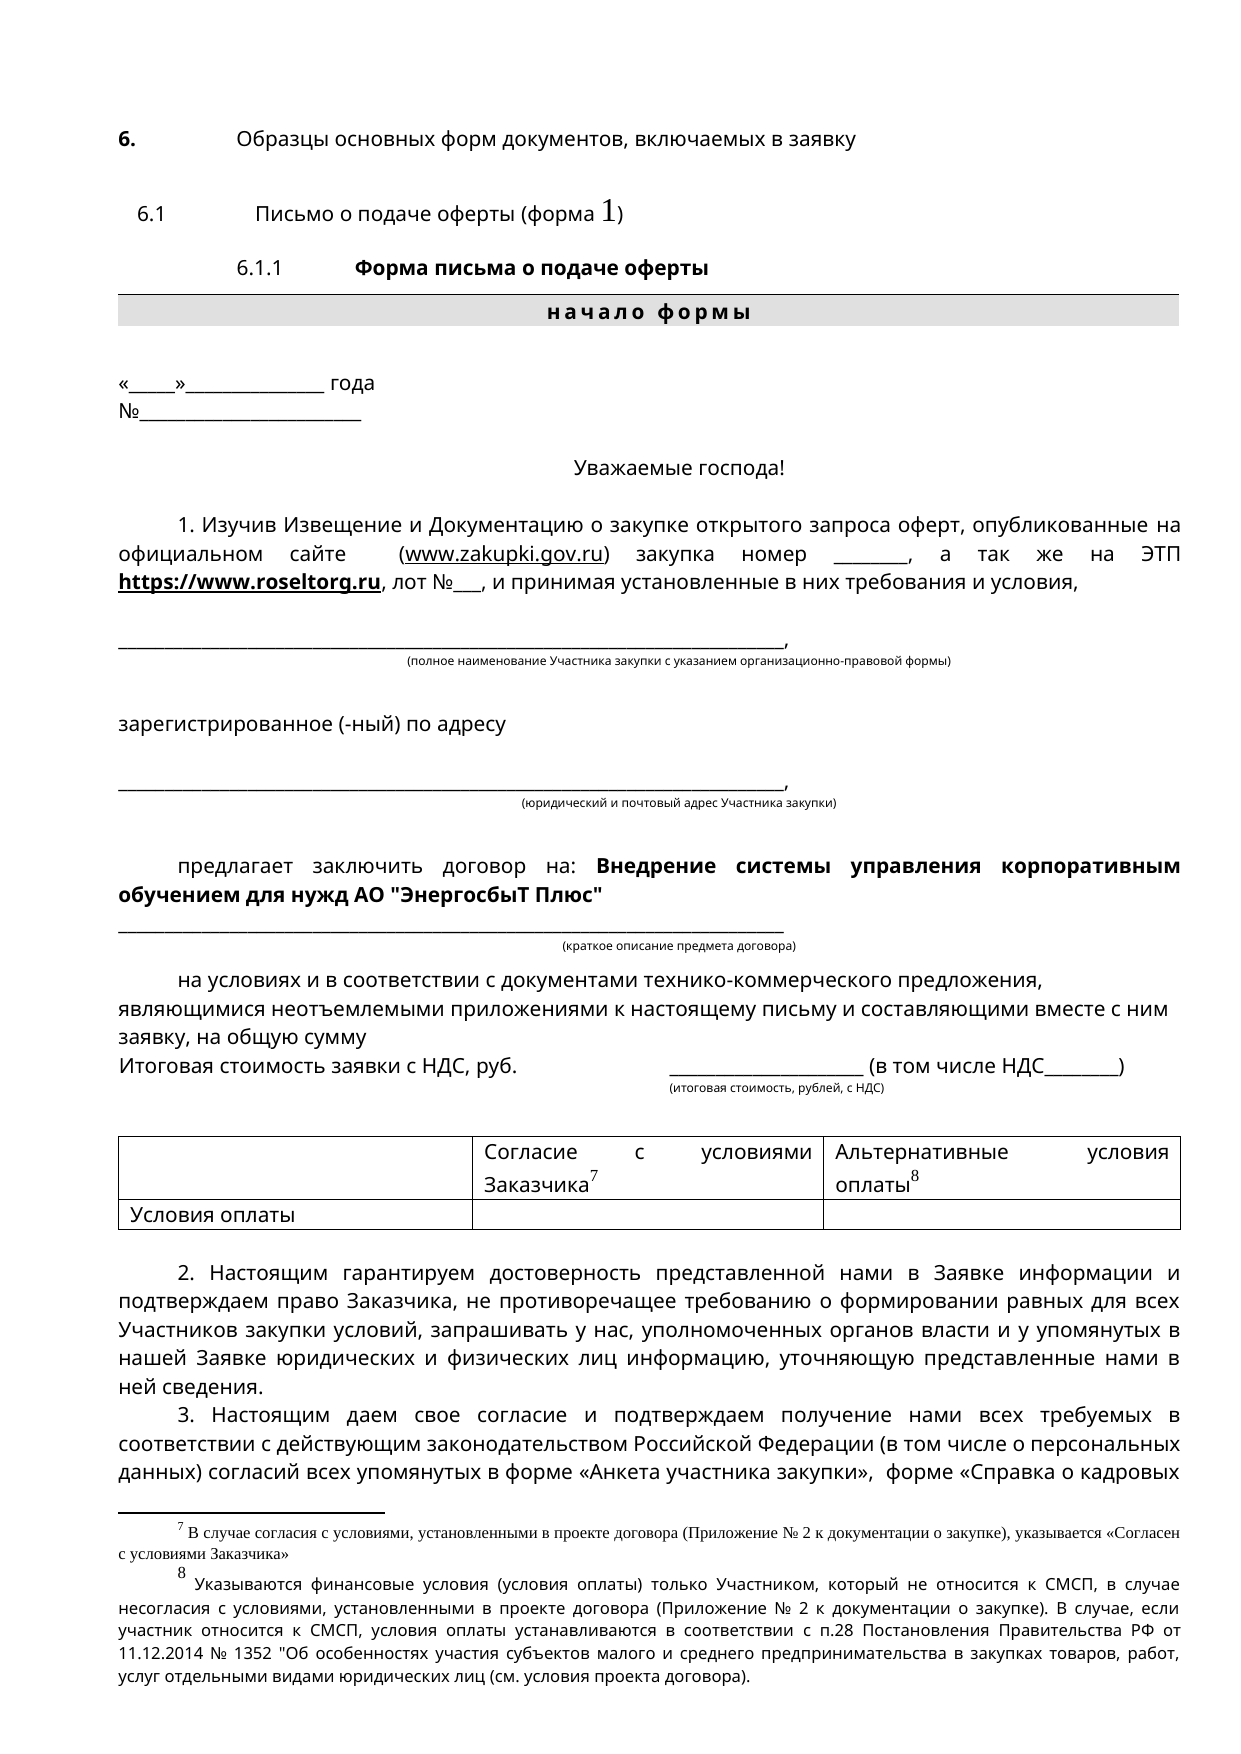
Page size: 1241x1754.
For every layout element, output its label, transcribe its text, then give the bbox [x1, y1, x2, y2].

text 2. Настоящим гарантируем достоверность представленной нами в Заявке информации и подтверждаем право Заказчика, не противоречащее требованию о формировании равных для всех Участников закупки условий, запрашивать у нас, уполномоченных органов власти и у упомянутых в нашей Заявке юридических и физических лиц информацию, уточняющую представленные нами в ней сведения. [118, 1258, 1181, 1400]
text (краткое описание предмета договора) [118, 937, 1181, 965]
text Уважаемые господа! [118, 453, 1181, 482]
table_header Согласие с условиями Заказчика [473, 1137, 823, 1199]
table_header [119, 1137, 472, 1199]
text (юридический и почтовый адрес Участника закупки) [118, 795, 1181, 823]
text ________________________________________________________________________, [118, 624, 1181, 653]
text «_____»_______________ года [118, 368, 635, 397]
text предлагает заключить договор на: Внедрение системы управления корпоративным обучением для нужд АО "ЭнергосбыТ Плюс" [118, 852, 1181, 908]
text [118, 1400, 1181, 1486]
text 1. Изучив Извещение и Документацию о закупке открытого запроса оферт, опубликованные на официальном сайте (www.zakupki.gov.ru) закупка номер ________, а так же на ЭТП https://www.roseltorg.ru, лот №___, и принимая установленные в них требования и условия, [118, 510, 1181, 596]
text зарегистрированное (-ный) по адресу [118, 709, 1181, 738]
subtitle Образцы основных форм документов, включаемых в заявку [118, 124, 1181, 152]
table_header Итоговая стоимость заявки с НДС, руб. [118, 1051, 658, 1108]
table_cell Условия оплаты [119, 1200, 472, 1228]
text на условиях и в соответствии с документами технико-коммерческого предложения, являющимися неотъемлемыми приложениями к настоящему письму и составляющими вместе с ним заявку, на общую сумму [118, 965, 1181, 1051]
text ________________________________________________________________________, [118, 766, 1181, 795]
table_header _____________________ (в том числе НДС________) (итоговая стоимость, рублей, с НДС) [658, 1051, 1198, 1108]
text ________________________________________________________________________ [118, 908, 1181, 937]
table_cell [824, 1200, 1180, 1228]
text начало формы [118, 295, 1179, 326]
text №________________________ [118, 397, 635, 425]
table_header Альтернативные условия оплаты [824, 1137, 1180, 1199]
list Форма письма о подаче оферты [236, 253, 1181, 282]
subtitle Письмо о подаче оферты (форма 1) [137, 190, 1181, 228]
table_cell [473, 1200, 823, 1228]
text (полное наименование Участника закупки с указанием организационно-правовой формы) [118, 653, 1181, 681]
